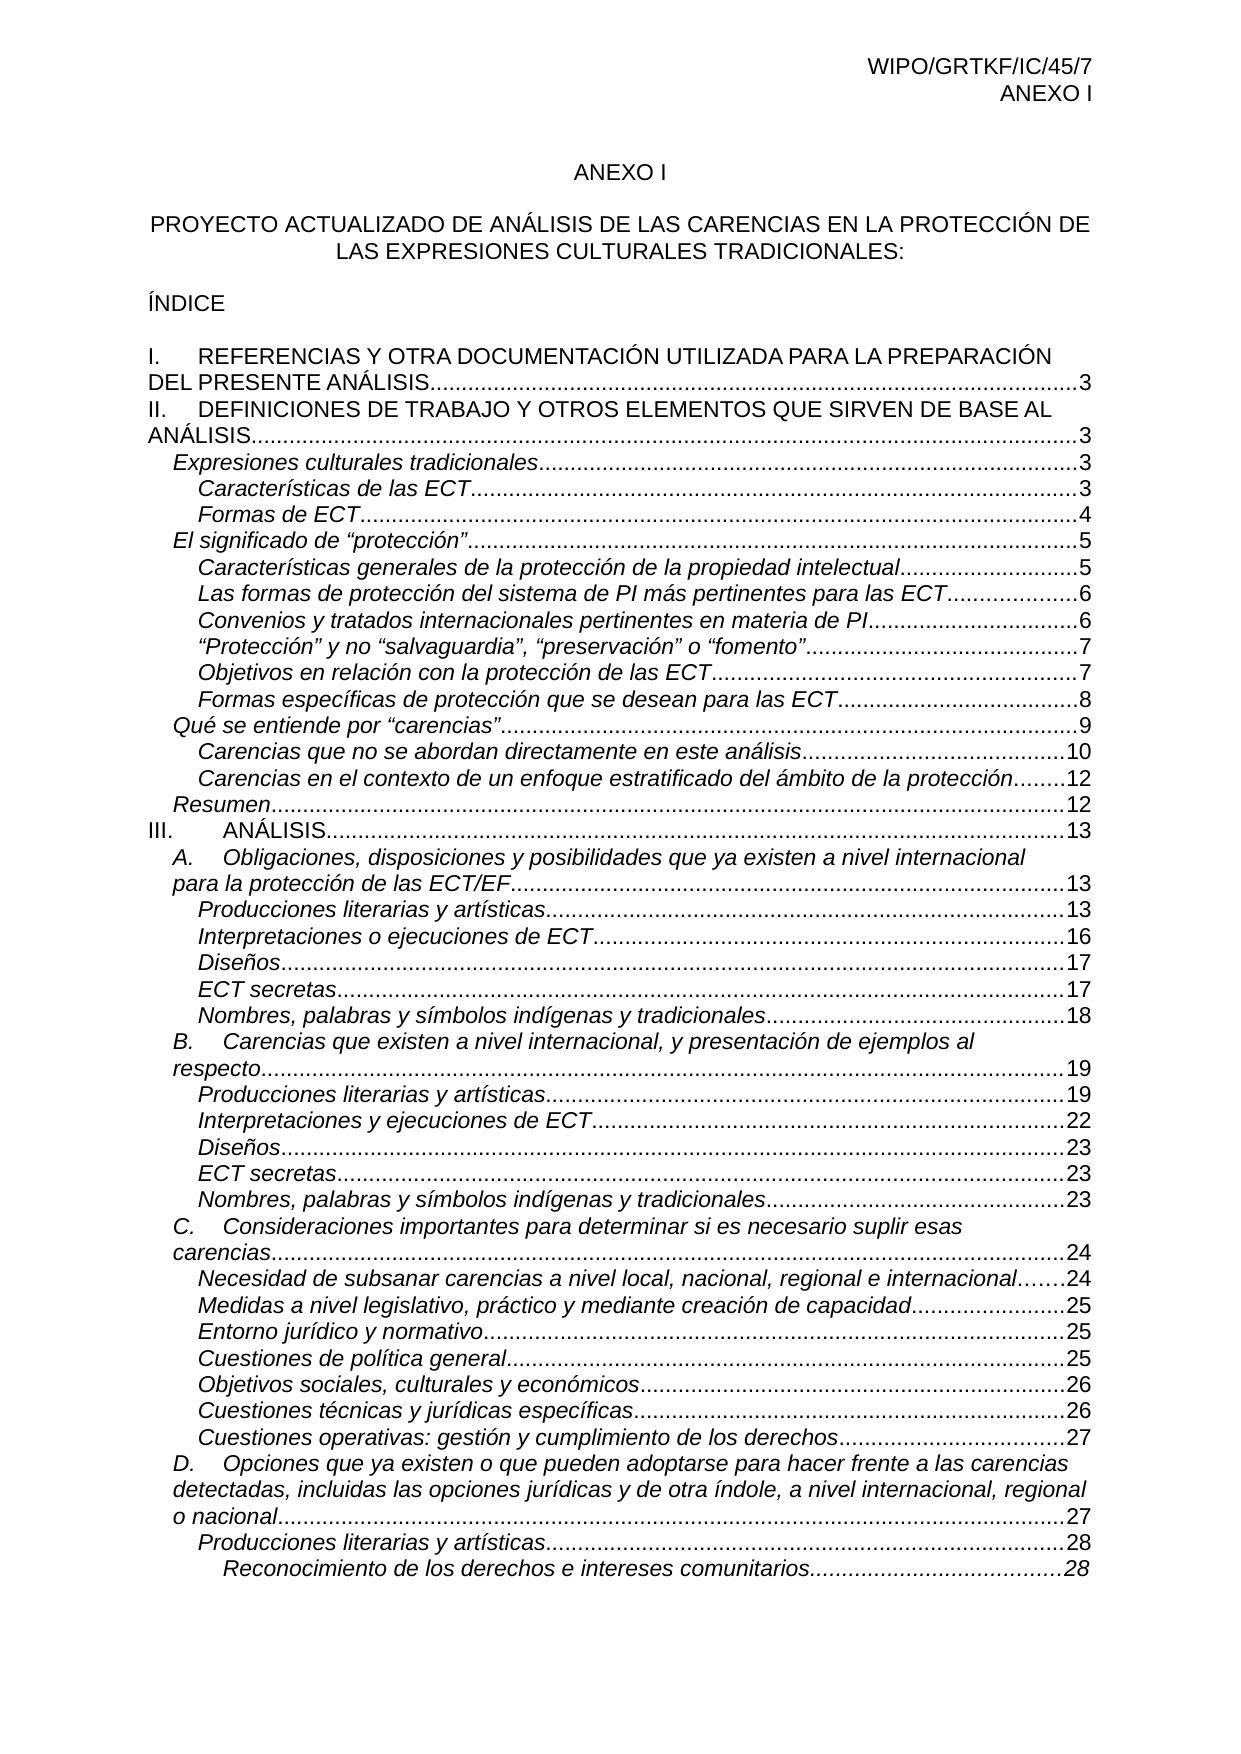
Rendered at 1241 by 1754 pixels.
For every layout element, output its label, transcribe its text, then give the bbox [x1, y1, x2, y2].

text Las formas de protección del sistema de PI más pertinentes para las ECT 6 [198, 580, 1092, 607]
text Carencias que no se abordan directamente en este análisis 10 [198, 738, 1092, 765]
text Producciones literarias y artísticas 13 [198, 896, 1092, 923]
text Nombres, palabras y símbolos indígenas y tradicionales 23 [198, 1186, 1092, 1213]
text I. REFERENCIAS Y OTRA DOCUMENTACIÓN UTILIZADA PARA LA PREPARACIÓN DEL PRESENTE ANÁLISIS 3 [148, 343, 1092, 396]
text II. DEFINICIONES DE TRABAJO Y OTROS ELEMENTOS QUE SIRVEN DE BASE AL ANÁLISIS 3 [148, 396, 1092, 448]
text Objetivos sociales, culturales y económicos 26 [198, 1371, 1092, 1397]
text D. Opciones que ya existen o que pueden adoptarse para hacer frente a las carencias detectadas, incluidas las opciones jurídicas y de otra índole, a nivel internacional, regional o nacional 27 [173, 1450, 1092, 1529]
text Formas específicas de protección que se desean para las ECT 8 [198, 686, 1092, 712]
text Diseños 17 [198, 949, 1092, 976]
text III. ANÁLISIS 13 [148, 817, 1092, 844]
text Convenios y tratados internacionales pertinentes en materia de PI 6 [198, 607, 1092, 633]
text Cuestiones operativas: gestión y cumplimiento de los derechos 27 [198, 1423, 1092, 1450]
text Características de las ECT 3 [198, 475, 1092, 501]
text Formas de ECT 4 [198, 501, 1092, 527]
text Diseños 23 [198, 1134, 1092, 1160]
text Entorno jurídico y normativo 25 [198, 1318, 1092, 1344]
text A. Obligaciones, disposiciones y posibilidades que ya existen a nivel internacional para la protección de las ECT/EF 13 [173, 844, 1092, 896]
text Características generales de la protección de la propiedad intelectual 5 [198, 554, 1092, 580]
text B. Carencias que existen a nivel internacional, y presentación de ejemplos al respecto 19 [173, 1028, 1092, 1081]
text ÍNDICE [148, 290, 1092, 317]
text “Protección” y no “salvaguardia”, “preservación” o “fomento” 7 [198, 633, 1092, 659]
text Nombres, palabras y símbolos indígenas y tradicionales 18 [198, 1002, 1092, 1028]
text Producciones literarias y artísticas 28 [198, 1529, 1092, 1555]
text C. Consideraciones importantes para determinar si es necesario suplir esas carencias 24 [173, 1213, 1092, 1265]
text ECT secretas 23 [198, 1160, 1092, 1186]
text Producciones literarias y artísticas 19 [198, 1081, 1092, 1107]
text Expresiones culturales tradicionales 3 [173, 448, 1092, 475]
text Resumen 12 [173, 791, 1092, 817]
text PROYECTO ACTUALIZADO DE ANÁLISIS DE LAS CARENCIAS EN LA PROTECCIÓN DE LAS EXPRESIONES CULTURALES TRADICIONALES: [148, 211, 1092, 264]
text Necesidad de subsanar carencias a nivel local, nacional, regional e internacional 24 [198, 1265, 1092, 1292]
text Cuestiones de política general 25 [198, 1344, 1092, 1371]
text ECT secretas 17 [198, 976, 1092, 1002]
text Carencias en el contexto de un enfoque estratificado del ámbito de la protección 12 [198, 765, 1092, 791]
text El significado de “protección” 5 [173, 527, 1092, 554]
text ANEXO I [148, 158, 1092, 185]
text Objetivos en relación con la protección de las ECT 7 [198, 659, 1092, 686]
text Cuestiones técnicas y jurídicas específicas 26 [198, 1397, 1092, 1423]
text Interpretaciones y ejecuciones de ECT 22 [198, 1107, 1092, 1134]
text Medidas a nivel legislativo, práctico y mediante creación de capacidad 25 [198, 1292, 1092, 1318]
text Interpretaciones o ejecuciones de ECT 16 [198, 923, 1092, 949]
text Reconocimiento de los derechos e intereses comunitarios 28 [223, 1555, 1092, 1582]
text Qué se entiende por “carencias” 9 [173, 712, 1092, 738]
